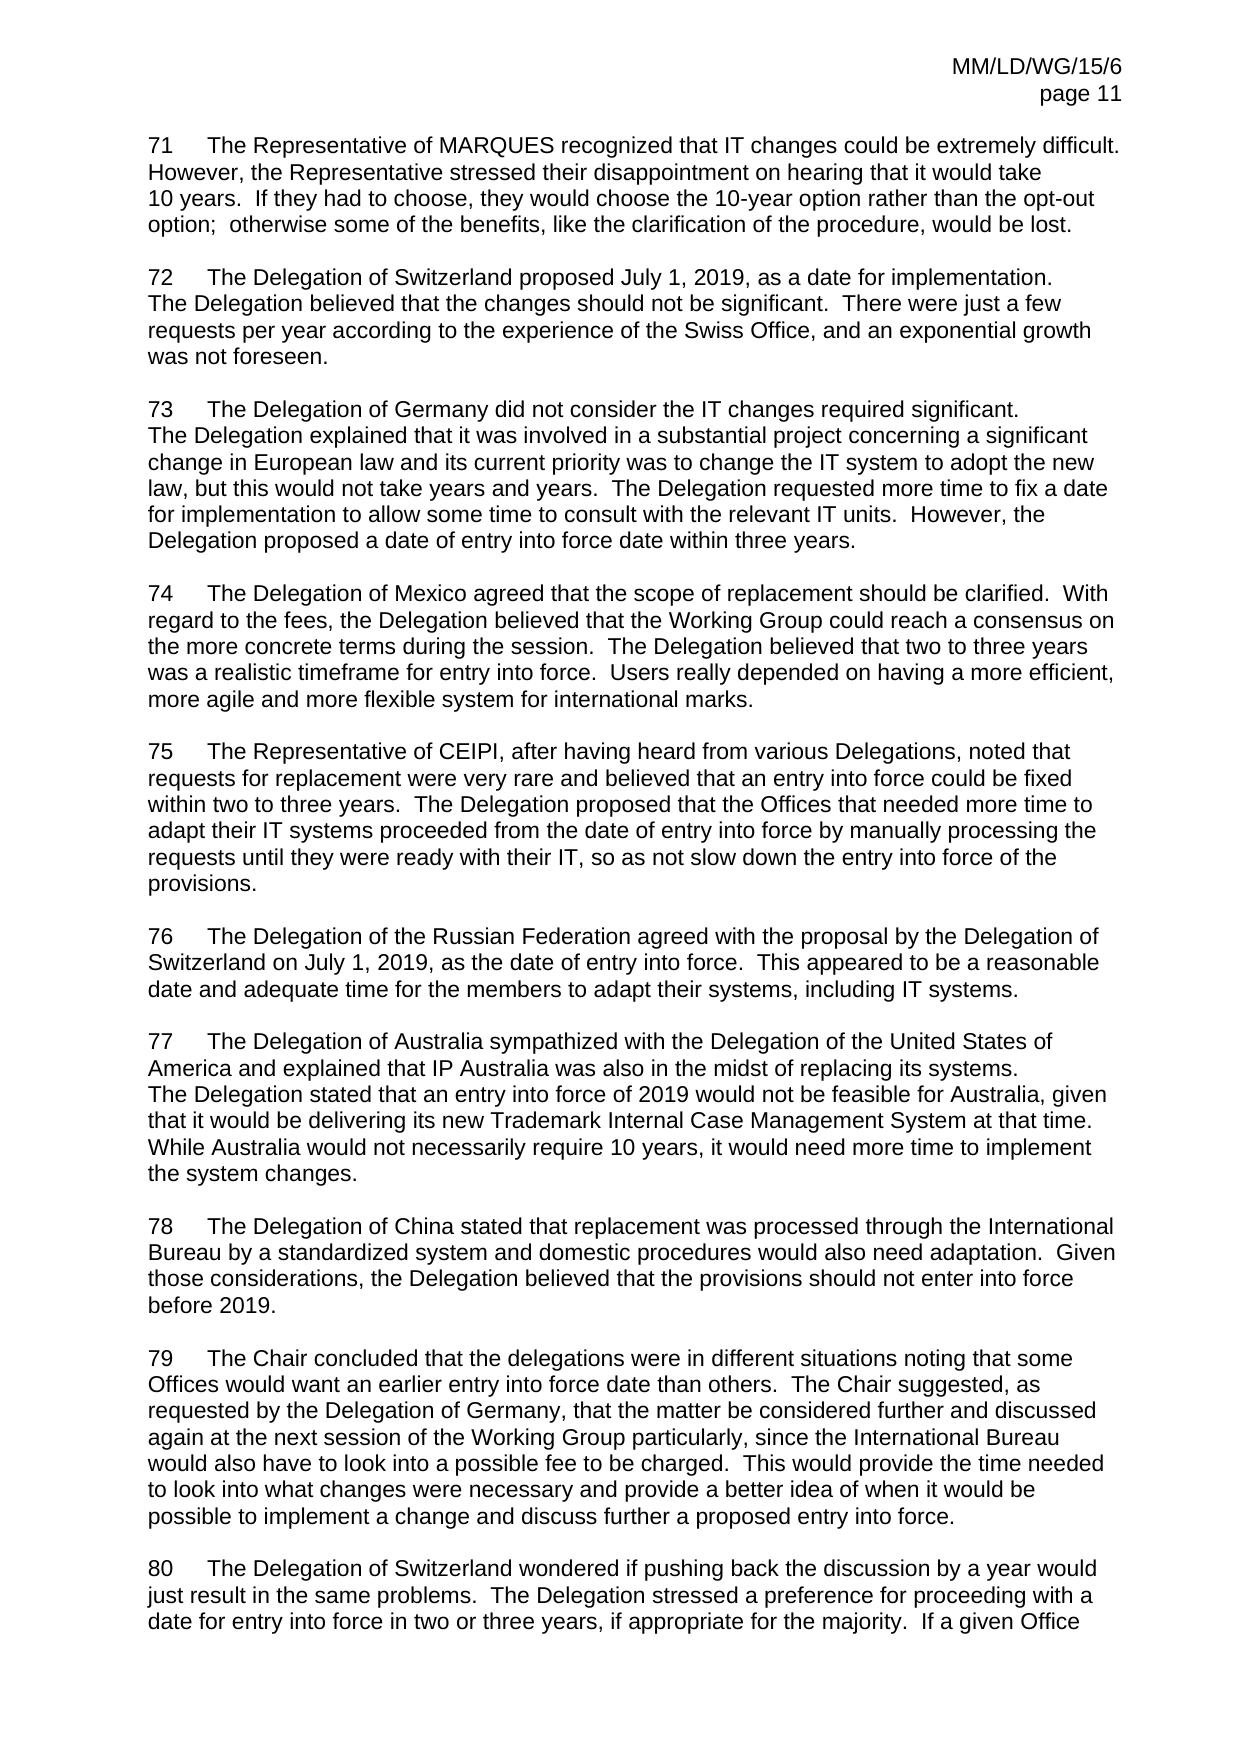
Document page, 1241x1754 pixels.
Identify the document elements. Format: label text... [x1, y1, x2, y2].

text The Chair concluded that the delegations were in different situations noting that some Offices would want an earlier entry into force date than others. The Chair suggested, as requested by the Delegation of Germany, that the matter be considered further and discussed again at the next session of the Working Group particularly, since the International Bureau would also have to look into a possible fee to be charged. This would provide the time needed to look into what changes were necessary and provide a better idea of when it would be possible to implement a change and discuss further a proposed entry into force. [148, 1344, 1122, 1529]
text The Delegation of Germany did not consider the IT changes required significant. The Delegation explained that it was involved in a substantial project concerning a significant change in European law and its current priority was to change the IT system to adopt the new law, but this would not take years and years. The Delegation requested more time to fix a date for implementation to allow some time to consult with the relevant IT units. However, the Delegation proposed a date of entry into force date within three years. [148, 396, 1122, 554]
text The Delegation of Australia sympathized with the Delegation of the United States of America and explained that IP Australia was also in the midst of replacing its systems. The Delegation stated that an entry into force of 2019 would not be feasible for Australia, given that it would be delivering its new Trademark Internal Case Management System at that time. While Australia would not necessarily require 10 years, it would need more time to implement the system changes. [148, 1028, 1122, 1186]
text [148, 1555, 1122, 1634]
text The Representative of MARQUES recognized that IT changes could be extremely difficult. However, the Representative stressed their disappointment on hearing that it would take 10 years. If they had to choose, they would choose the 10-year option rather than the opt-out option; otherwise some of the benefits, like the clarification of the procedure, would be lost. [148, 132, 1122, 238]
text The Delegation of Mexico agreed that the scope of replacement should be clarified. With regard to the fees, the Delegation believed that the Working Group could reach a consensus on the more concrete terms during the session. The Delegation believed that two to three years was a realistic timeframe for entry into force. Users really depended on having a more efficient, more agile and more flexible system for international marks. [148, 580, 1122, 712]
text The Delegation of the Russian Federation agreed with the proposal by the Delegation of Switzerland on July 1, 2019, as the date of entry into force. This appeared to be a reasonable date and adequate time for the members to adapt their systems, including IT systems. [148, 923, 1122, 1002]
text The Delegation of Switzerland proposed July 1, 2019, as a date for implementation. The Delegation believed that the changes should not be significant. There were just a few requests per year according to the experience of the Swiss Office, and an exponential growth was not foreseen. [148, 264, 1122, 369]
text The Delegation of China stated that replacement was processed through the International Bureau by a standardized system and domestic procedures would also need adaptation. Given those considerations, the Delegation believed that the provisions should not enter into force before 2019. [148, 1213, 1122, 1318]
text The Representative of CEIPI, after having heard from various Delegations, noted that requests for replacement were very rare and believed that an entry into force could be fixed within two to three years. The Delegation proposed that the Offices that needed more time to adapt their IT systems proceeded from the date of entry into force by manually processing the requests until they were ready with their IT, so as not slow down the entry into force of the provisions. [148, 738, 1122, 896]
